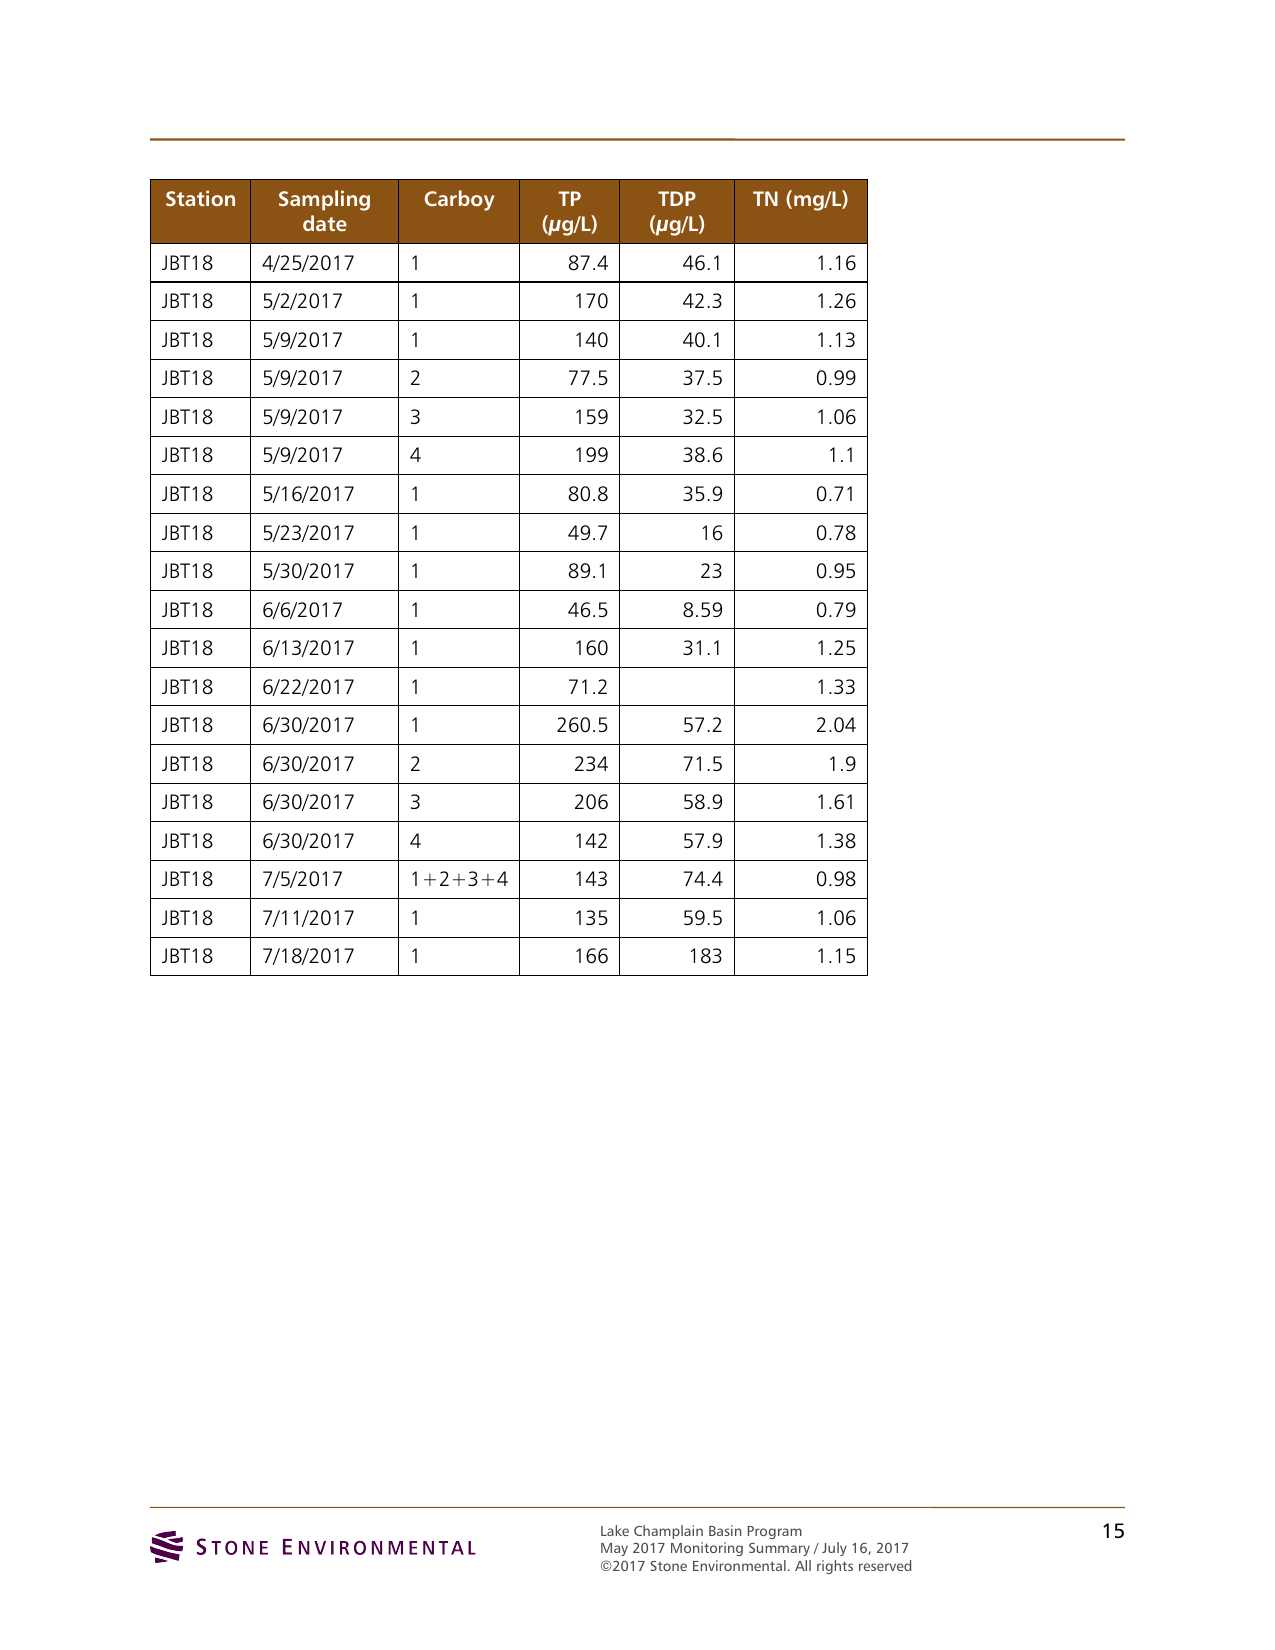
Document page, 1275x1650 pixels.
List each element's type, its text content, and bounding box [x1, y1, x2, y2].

table_cell 32.5 [620, 398, 734, 436]
table_cell 57.9 [620, 822, 734, 859]
table_cell 1 [399, 283, 519, 320]
table_cell JBT18 [151, 591, 250, 628]
table_cell JBT18 [151, 283, 250, 320]
table_cell JBT18 [151, 244, 250, 281]
table_cell 1.61 [735, 784, 867, 821]
table_cell 0.78 [735, 514, 867, 551]
table_cell 1 [399, 475, 519, 513]
table_cell 0.98 [735, 861, 867, 898]
table_cell 46.1 [620, 244, 734, 281]
table_cell 1 [399, 514, 519, 551]
table_cell 1.33 [735, 668, 867, 705]
table_cell 3 [399, 784, 519, 821]
table_cell 1 [399, 629, 519, 667]
table_cell JBT18 [151, 475, 250, 513]
table_cell 31.1 [620, 629, 734, 667]
table_cell 183 [620, 938, 734, 975]
table_cell 89.1 [520, 552, 619, 590]
table_cell 6/13/2017 [251, 629, 398, 667]
table_cell 1.16 [735, 244, 867, 281]
table_cell 1 [399, 706, 519, 744]
table_cell 1 [399, 899, 519, 937]
table_cell 7/18/2017 [251, 938, 398, 975]
table_cell [620, 668, 734, 705]
table_header TDP (µg/L) [620, 180, 734, 243]
table_cell 46.5 [520, 591, 619, 628]
table_cell 5/30/2017 [251, 552, 398, 590]
table_cell 6/6/2017 [251, 591, 398, 628]
table_header TP (µg/L) [520, 180, 619, 243]
table_cell 1.06 [735, 899, 867, 937]
table_cell 23 [620, 552, 734, 590]
table_header Sampling date [251, 180, 398, 243]
table_cell 1.38 [735, 822, 867, 859]
table_cell 2 [399, 745, 519, 782]
table_cell 1.9 [735, 745, 867, 782]
table_cell 16 [620, 514, 734, 551]
table_cell 1 [399, 244, 519, 281]
table_cell 143 [520, 861, 619, 898]
table_cell 1.26 [735, 283, 867, 320]
table_cell 57.2 [620, 706, 734, 744]
table_cell 1.13 [735, 321, 867, 358]
table_cell JBT18 [151, 629, 250, 667]
table_cell 5/9/2017 [251, 360, 398, 397]
table_cell 7/5/2017 [251, 861, 398, 898]
table_cell 260.5 [520, 706, 619, 744]
table_cell 1+2+3+4 [399, 861, 519, 898]
table_cell 0.99 [735, 360, 867, 397]
table_cell 170 [520, 283, 619, 320]
table_cell 2 [399, 360, 519, 397]
table_cell 234 [520, 745, 619, 782]
table_cell 77.5 [520, 360, 619, 397]
table_cell 8.59 [620, 591, 734, 628]
table_cell 0.95 [735, 552, 867, 590]
table_cell JBT18 [151, 938, 250, 975]
table_cell 5/16/2017 [251, 475, 398, 513]
table_cell 71.2 [520, 668, 619, 705]
table_cell 4/25/2017 [251, 244, 398, 281]
table_cell 40.1 [620, 321, 734, 358]
table_cell 135 [520, 899, 619, 937]
table_cell 1.25 [735, 629, 867, 667]
table_cell 5/9/2017 [251, 321, 398, 358]
table_cell JBT18 [151, 514, 250, 551]
table_cell JBT18 [151, 398, 250, 436]
table_cell JBT18 [151, 822, 250, 859]
table_cell 5/23/2017 [251, 514, 398, 551]
table_cell 4 [399, 437, 519, 474]
table_cell JBT18 [151, 552, 250, 590]
table_cell 38.6 [620, 437, 734, 474]
table_cell 6/30/2017 [251, 784, 398, 821]
table_cell 37.5 [620, 360, 734, 397]
table_cell 1 [399, 552, 519, 590]
table_cell 58.9 [620, 784, 734, 821]
table_cell 1.06 [735, 398, 867, 436]
table_cell 140 [520, 321, 619, 358]
table_cell 206 [520, 784, 619, 821]
picture [150, 1531, 476, 1563]
table_cell JBT18 [151, 437, 250, 474]
table_cell 1.1 [735, 437, 867, 474]
table_cell 1 [399, 668, 519, 705]
table_cell 4 [399, 822, 519, 859]
table_cell JBT18 [151, 668, 250, 705]
table_cell 6/22/2017 [251, 668, 398, 705]
table_cell JBT18 [151, 899, 250, 937]
table_cell 87.4 [520, 244, 619, 281]
table_cell JBT18 [151, 706, 250, 744]
table_cell 59.5 [620, 899, 734, 937]
table_cell JBT18 [151, 745, 250, 782]
table_cell 5/9/2017 [251, 398, 398, 436]
table_cell 3 [399, 398, 519, 436]
table_cell 142 [520, 822, 619, 859]
table_cell 49.7 [520, 514, 619, 551]
table_header Carboy [399, 180, 519, 243]
table_cell 80.8 [520, 475, 619, 513]
table_cell 7/11/2017 [251, 899, 398, 937]
table_cell JBT18 [151, 360, 250, 397]
table_cell 0.79 [735, 591, 867, 628]
table_cell 160 [520, 629, 619, 667]
table_cell 6/30/2017 [251, 706, 398, 744]
table_cell JBT18 [151, 861, 250, 898]
table_cell 166 [520, 938, 619, 975]
table_cell 6/30/2017 [251, 822, 398, 859]
table_cell JBT18 [151, 321, 250, 358]
table_cell 35.9 [620, 475, 734, 513]
table_cell 6/30/2017 [251, 745, 398, 782]
table_cell 159 [520, 398, 619, 436]
table_header Station [151, 180, 250, 243]
table_cell 1.15 [735, 938, 867, 975]
table_cell 74.4 [620, 861, 734, 898]
table_cell 1 [399, 591, 519, 628]
table_cell 2.04 [735, 706, 867, 744]
table_cell 1 [399, 321, 519, 358]
table_cell JBT18 [151, 784, 250, 821]
table_header TN (mg/L) [735, 180, 867, 243]
table_cell 71.5 [620, 745, 734, 782]
table_cell 5/2/2017 [251, 283, 398, 320]
table_cell 0.71 [735, 475, 867, 513]
table_cell 1 [399, 938, 519, 975]
table_cell 199 [520, 437, 619, 474]
table_cell 5/9/2017 [251, 437, 398, 474]
table_cell 42.3 [620, 283, 734, 320]
